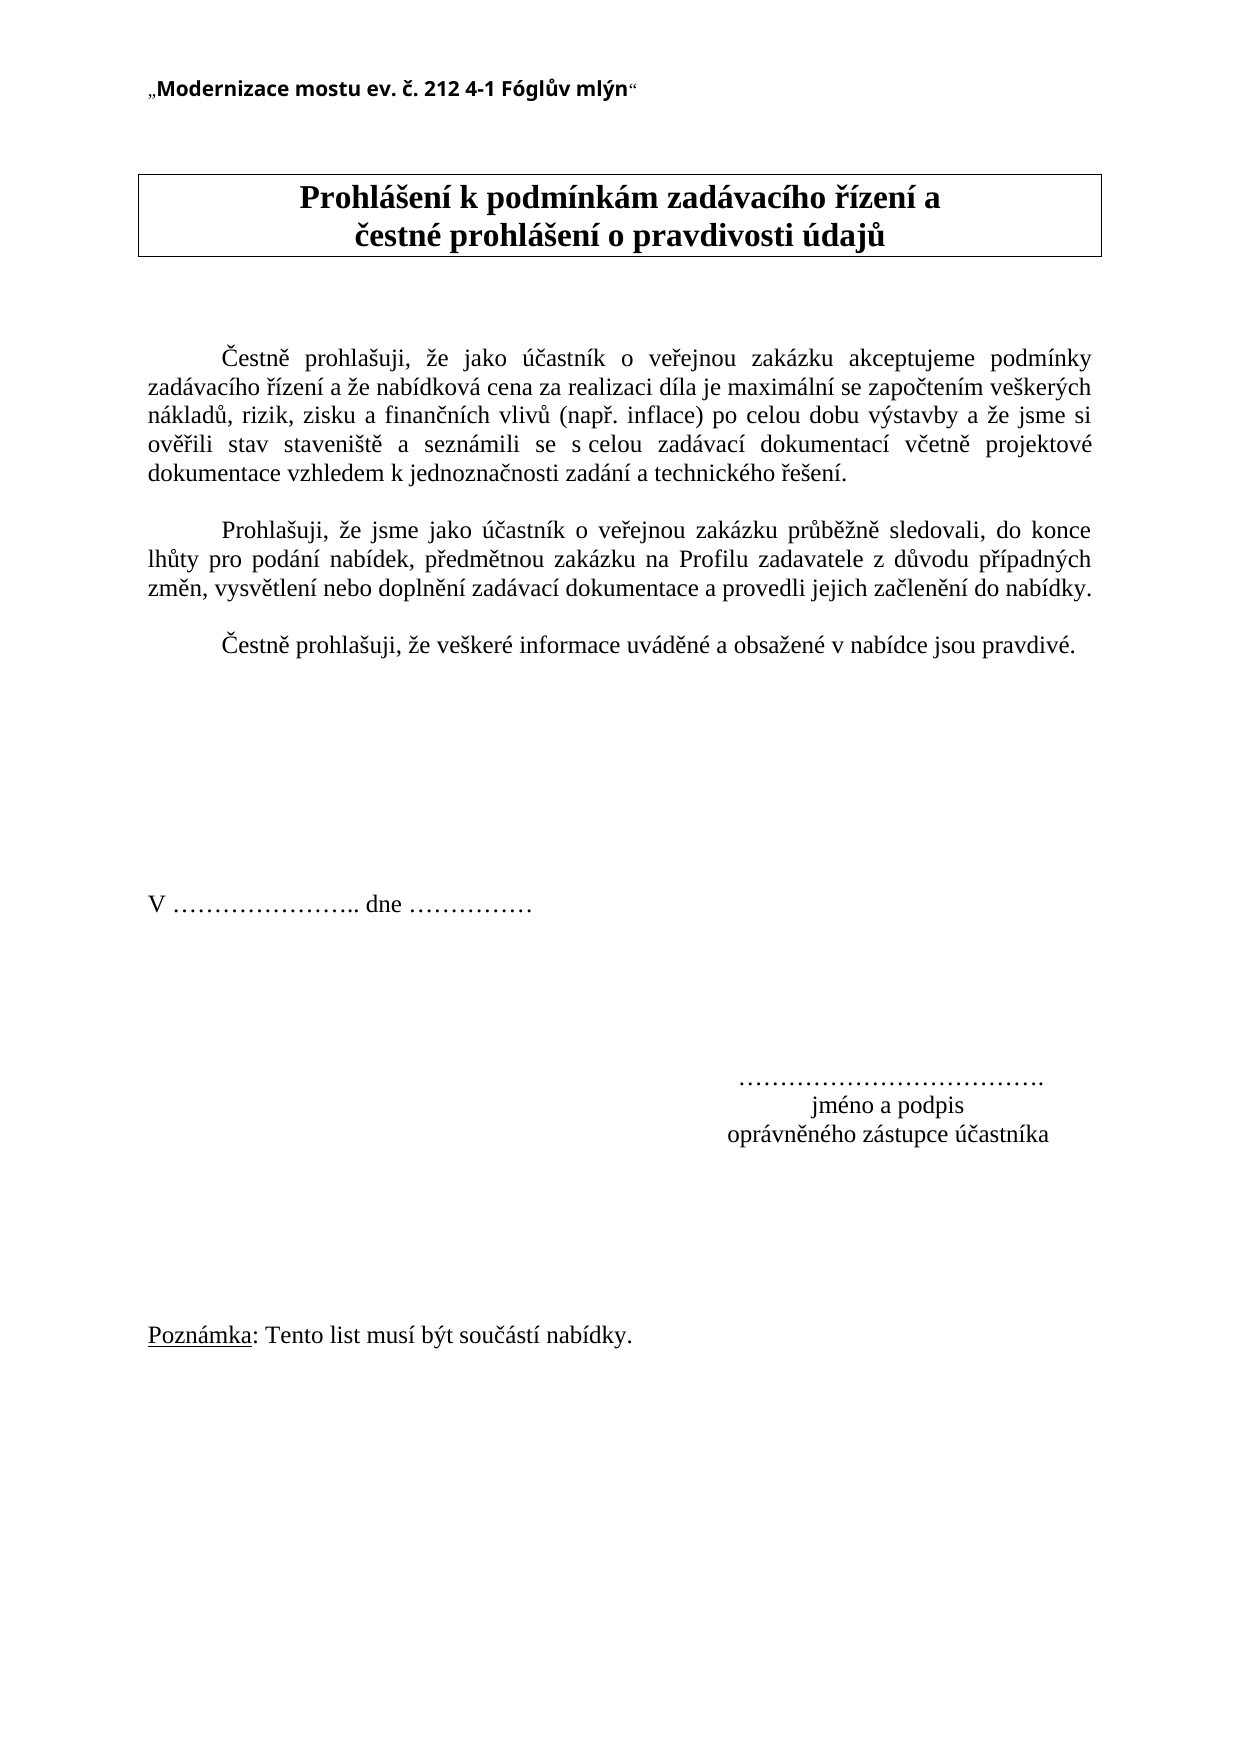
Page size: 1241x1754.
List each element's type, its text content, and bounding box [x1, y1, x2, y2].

text Prohlášení k podmínkám zadávacího řízení a [139, 175, 1101, 212]
text Poznámka: Tento list musí být součástí nabídky. [148, 1321, 1093, 1349]
text oprávněného zástupce účastníka [591, 1119, 1093, 1148]
text čestné prohlášení o pravdivosti údajů [139, 212, 1101, 256]
text jméno a podpis [148, 1091, 1093, 1119]
text Čestně prohlašuji, že jako účastník o veřejnou zakázku akceptujeme podmínky zadávacího řízení a že nabídková cena za realizaci díla je maximální se započtením veškerých nákladů, rizik, zisku a finančních vlivů (např. inflace) po celou dobu výstavby a že jsme si ověřili stav staveniště a seznámili se s celou zadávací dokumentací včetně projektové dokumentace vzhledem k jednoznačnosti zadání a technického řešení. [148, 343, 1093, 487]
text ………………………………. [148, 1062, 1093, 1091]
text Čestně prohlašuji, že veškeré informace uváděné a obsažené v nabídce jsou pravdivé. [148, 631, 1093, 659]
text Prohlašuji, že jsme jako účastník o veřejnou zakázku průběžně sledovali, do konce lhůty pro podání nabídek, předmětnou zakázku na Profilu zadavatele z důvodu případných změn, vysvětlení nebo doplnění zadávací dokumentace a provedli jejich začlenění do nabídky. [148, 516, 1093, 602]
text V ………………….. dne …………… [148, 889, 1093, 918]
